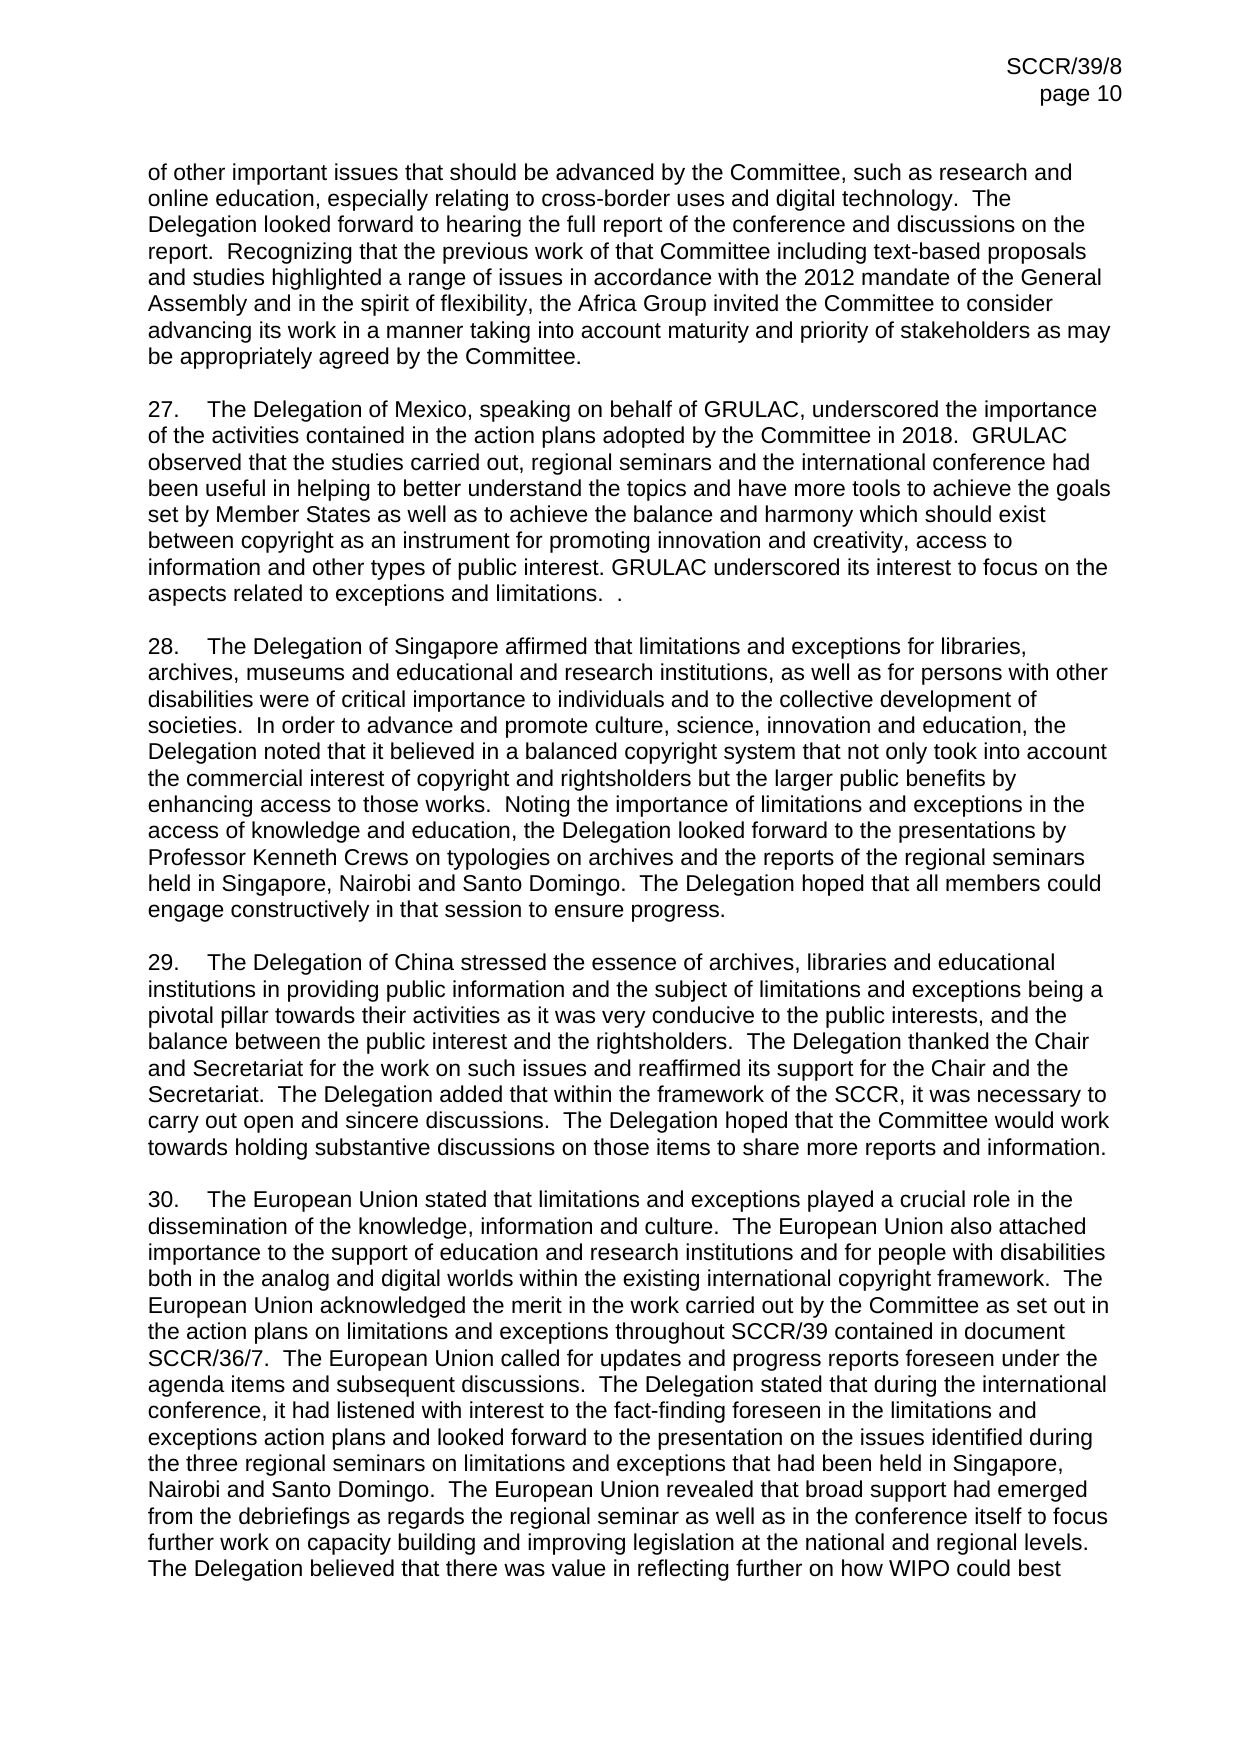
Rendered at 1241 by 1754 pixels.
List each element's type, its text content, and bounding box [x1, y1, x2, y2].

list The Delegation of Singapore affirmed that limitations and exceptions for libraries, archives, museums and educational and research institutions, as well as for persons with other disabilities were of critical importance to individuals and to the collective development of societies. In order to advance and promote culture, science, innovation and education, the Delegation noted that it believed in a balanced copyright system that not only took into account the commercial interest of copyright and rightsholders but the larger public benefits by enhancing access to those works. Noting the importance of limitations and exceptions in the access of knowledge and education, the Delegation looked forward to the presentations by Professor Kenneth Crews on typologies on archives and the reports of the regional seminars held in Singapore, Nairobi and Santo Domingo. The Delegation hoped that all members could engage constructively in that session to ensure progress. [148, 633, 1122, 923]
list The Delegation of Mexico, speaking on behalf of GRULAC, underscored the importance of the activities contained in the action plans adopted by the Committee in 2018. GRULAC observed that the studies carried out, regional seminars and the international conference had been useful in helping to better understand the topics and have more tools to achieve the goals set by Member States as well as to achieve the balance and harmony which should exist between copyright as an instrument for promoting innovation and creativity, access to information and other types of public interest. GRULAC underscored its interest to focus on the aspects related to exceptions and limitations. . [148, 396, 1122, 607]
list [148, 1186, 1122, 1582]
list The Delegation of China stressed the essence of archives, libraries and educational institutions in providing public information and the subject of limitations and exceptions being a pivotal pillar towards their activities as it was very conducive to the public interests, and the balance between the public interest and the rightsholders. The Delegation thanked the Chair and Secretariat for the work on such issues and reaffirmed its support for the Chair and the Secretariat. The Delegation added that within the framework of the SCCR, it was necessary to carry out open and sincere discussions. The Delegation hoped that the Committee would work towards holding substantive discussions on those items to share more reports and information. [148, 949, 1122, 1160]
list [148, 158, 1122, 369]
